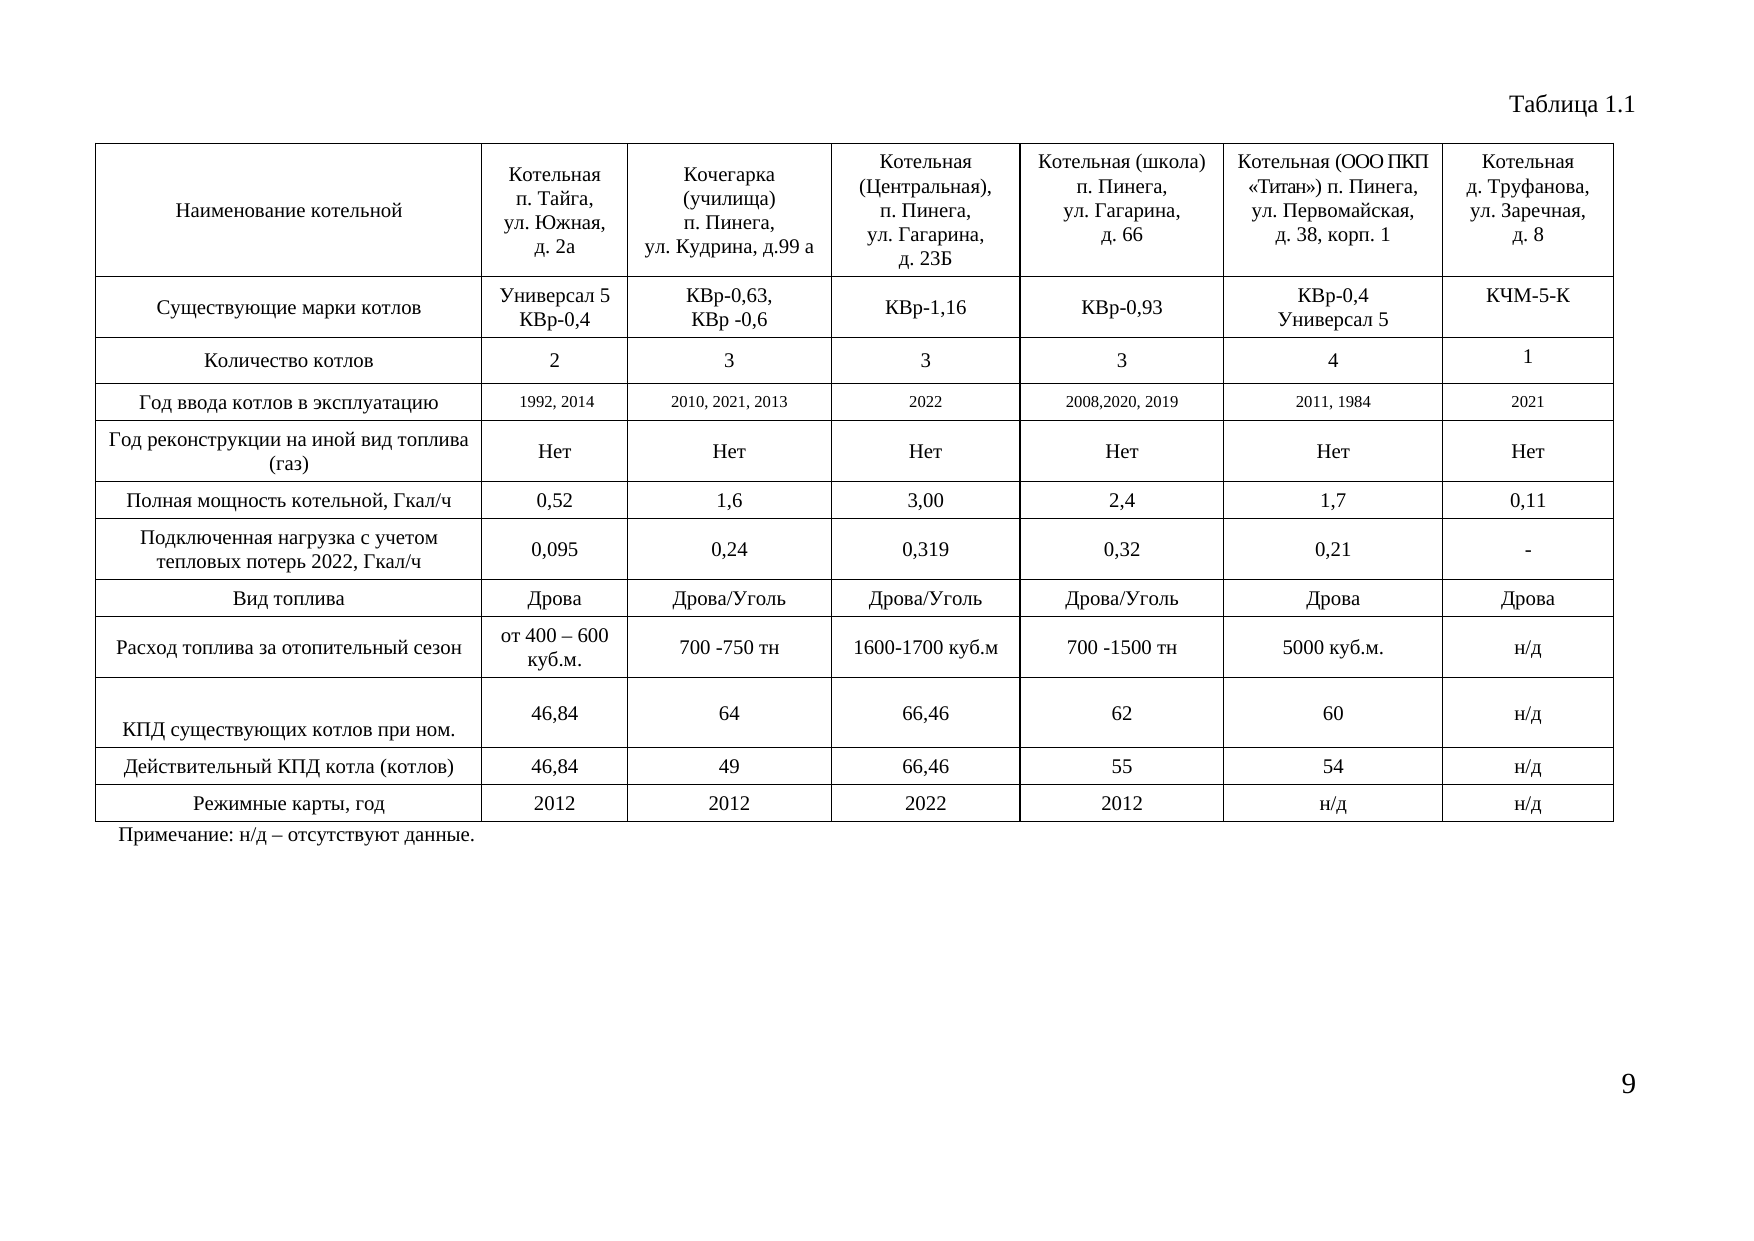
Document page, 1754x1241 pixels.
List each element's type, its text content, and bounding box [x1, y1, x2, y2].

table_cell КВр-1,16 [832, 277, 1019, 337]
table_cell Нет [628, 421, 831, 481]
table_header Кочегарка (училища) п. Пинега, ул. Кудрина, д.99 а [628, 144, 831, 276]
table_cell 2022 [832, 785, 1019, 821]
table_cell КВр-0,63, КВр -0,6 [628, 277, 831, 337]
table_cell 3 [1021, 338, 1223, 383]
table_cell КВр-0,93 [1021, 277, 1223, 337]
table_cell 55 [1021, 748, 1223, 784]
table_cell 2,4 [1021, 482, 1223, 518]
table_header Котельная п. Тайга, ул. Южная, д. 2а [482, 144, 627, 276]
table_cell 2022 [832, 384, 1019, 419]
table_cell Дрова/Уголь [628, 580, 831, 616]
table_cell Нет [1224, 421, 1442, 481]
table_cell Год реконструкции на иной вид топлива (газ) [96, 421, 481, 481]
table_cell 3,00 [832, 482, 1019, 518]
table_cell 2008,2020, 2019 [1021, 384, 1223, 419]
table_cell от 400 – 600 куб.м. [482, 617, 627, 677]
table_cell Подключенная нагрузка с учетом тепловых потерь 2022, Гкал/ч [96, 519, 481, 579]
table_cell Нет [1443, 421, 1613, 481]
table_cell н/д [1443, 748, 1613, 784]
table_cell 62 [1021, 678, 1223, 747]
table_header Котельная (Центральная), п. Пинега, ул. Гагарина, д. 23Б [832, 144, 1019, 276]
table_cell КЧМ-5-К [1443, 277, 1613, 337]
text Таблица 1.1 [118, 89, 1636, 117]
table_cell 2021 [1443, 384, 1613, 419]
table_header Котельная д. Труфанова, ул. Заречная, д. 8 [1443, 144, 1613, 276]
table_cell Нет [1021, 421, 1223, 481]
table_cell Универсал 5 КВр-0,4 [482, 277, 627, 337]
table_cell 49 [628, 748, 831, 784]
table_cell 0,24 [628, 519, 831, 579]
table_cell 2012 [628, 785, 831, 821]
table_cell 3 [628, 338, 831, 383]
table_cell Количество котлов [96, 338, 481, 383]
table_cell 0,52 [482, 482, 627, 518]
table_cell 64 [628, 678, 831, 747]
table_cell 1600-1700 куб.м [832, 617, 1019, 677]
table_cell Полная мощность котельной, Гкал/ч [96, 482, 481, 518]
table_cell 0,095 [482, 519, 627, 579]
table_cell 1992, 2014 [482, 384, 627, 419]
table_cell - [1443, 519, 1613, 579]
table_cell 3 [832, 338, 1019, 383]
table_cell Действительный КПД котла (котлов) [96, 748, 481, 784]
table_cell Год ввода котлов в эксплуатацию [96, 384, 481, 419]
table_cell 2012 [1021, 785, 1223, 821]
table_cell Расход топлива за отопительный сезон [96, 617, 481, 677]
table_cell Нет [482, 421, 627, 481]
table_cell 2010, 2021, 2013 [628, 384, 831, 419]
table_cell н/д [1443, 617, 1613, 677]
table_cell Существующие марки котлов [96, 277, 481, 337]
table_cell 700 -1500 тн [1021, 617, 1223, 677]
table_cell КПД существующих котлов при ном. [96, 678, 481, 747]
table_cell н/д [1443, 678, 1613, 747]
table_cell 60 [1224, 678, 1442, 747]
table_cell КВр-0,4 Универсал 5 [1224, 277, 1442, 337]
table_cell 1 [1443, 338, 1613, 383]
table_cell Дрова/Уголь [1021, 580, 1223, 616]
table_cell н/д [1443, 785, 1613, 821]
table_cell 0,319 [832, 519, 1019, 579]
table_cell 0,11 [1443, 482, 1613, 518]
table_cell 4 [1224, 338, 1442, 383]
table_cell 0,32 [1021, 519, 1223, 579]
table_cell 5000 куб.м. [1224, 617, 1442, 677]
table_cell Вид топлива [96, 580, 481, 616]
table_cell 46,84 [482, 678, 627, 747]
table_cell Режимные карты, год [96, 785, 481, 821]
table_cell 1,7 [1224, 482, 1442, 518]
table_cell 46,84 [482, 748, 627, 784]
table_cell Дрова [1443, 580, 1613, 616]
table_cell 66,46 [832, 748, 1019, 784]
table_cell 66,46 [832, 678, 1019, 747]
table_cell 2012 [482, 785, 627, 821]
table_cell Дрова [1224, 580, 1442, 616]
table_cell Дрова/Уголь [832, 580, 1019, 616]
table_cell Нет [832, 421, 1019, 481]
text Примечание: н/д – отсутствуют данные. [118, 822, 1636, 846]
table_cell 700 -750 тн [628, 617, 831, 677]
table_cell 0,21 [1224, 519, 1442, 579]
table_cell 54 [1224, 748, 1442, 784]
table_header Котельная (школа) п. Пинега, ул. Гагарина, д. 66 [1021, 144, 1223, 276]
table_cell н/д [1224, 785, 1442, 821]
table_cell 2011, 1984 [1224, 384, 1442, 419]
table_header Наименование котельной [96, 144, 481, 276]
table_header Котельная (ООО ПКП «Титан») п. Пинега, ул. Первомайская, д. 38, корп. 1 [1224, 144, 1442, 276]
table_cell 1,6 [628, 482, 831, 518]
table_cell Дрова [482, 580, 627, 616]
table_cell 2 [482, 338, 627, 383]
